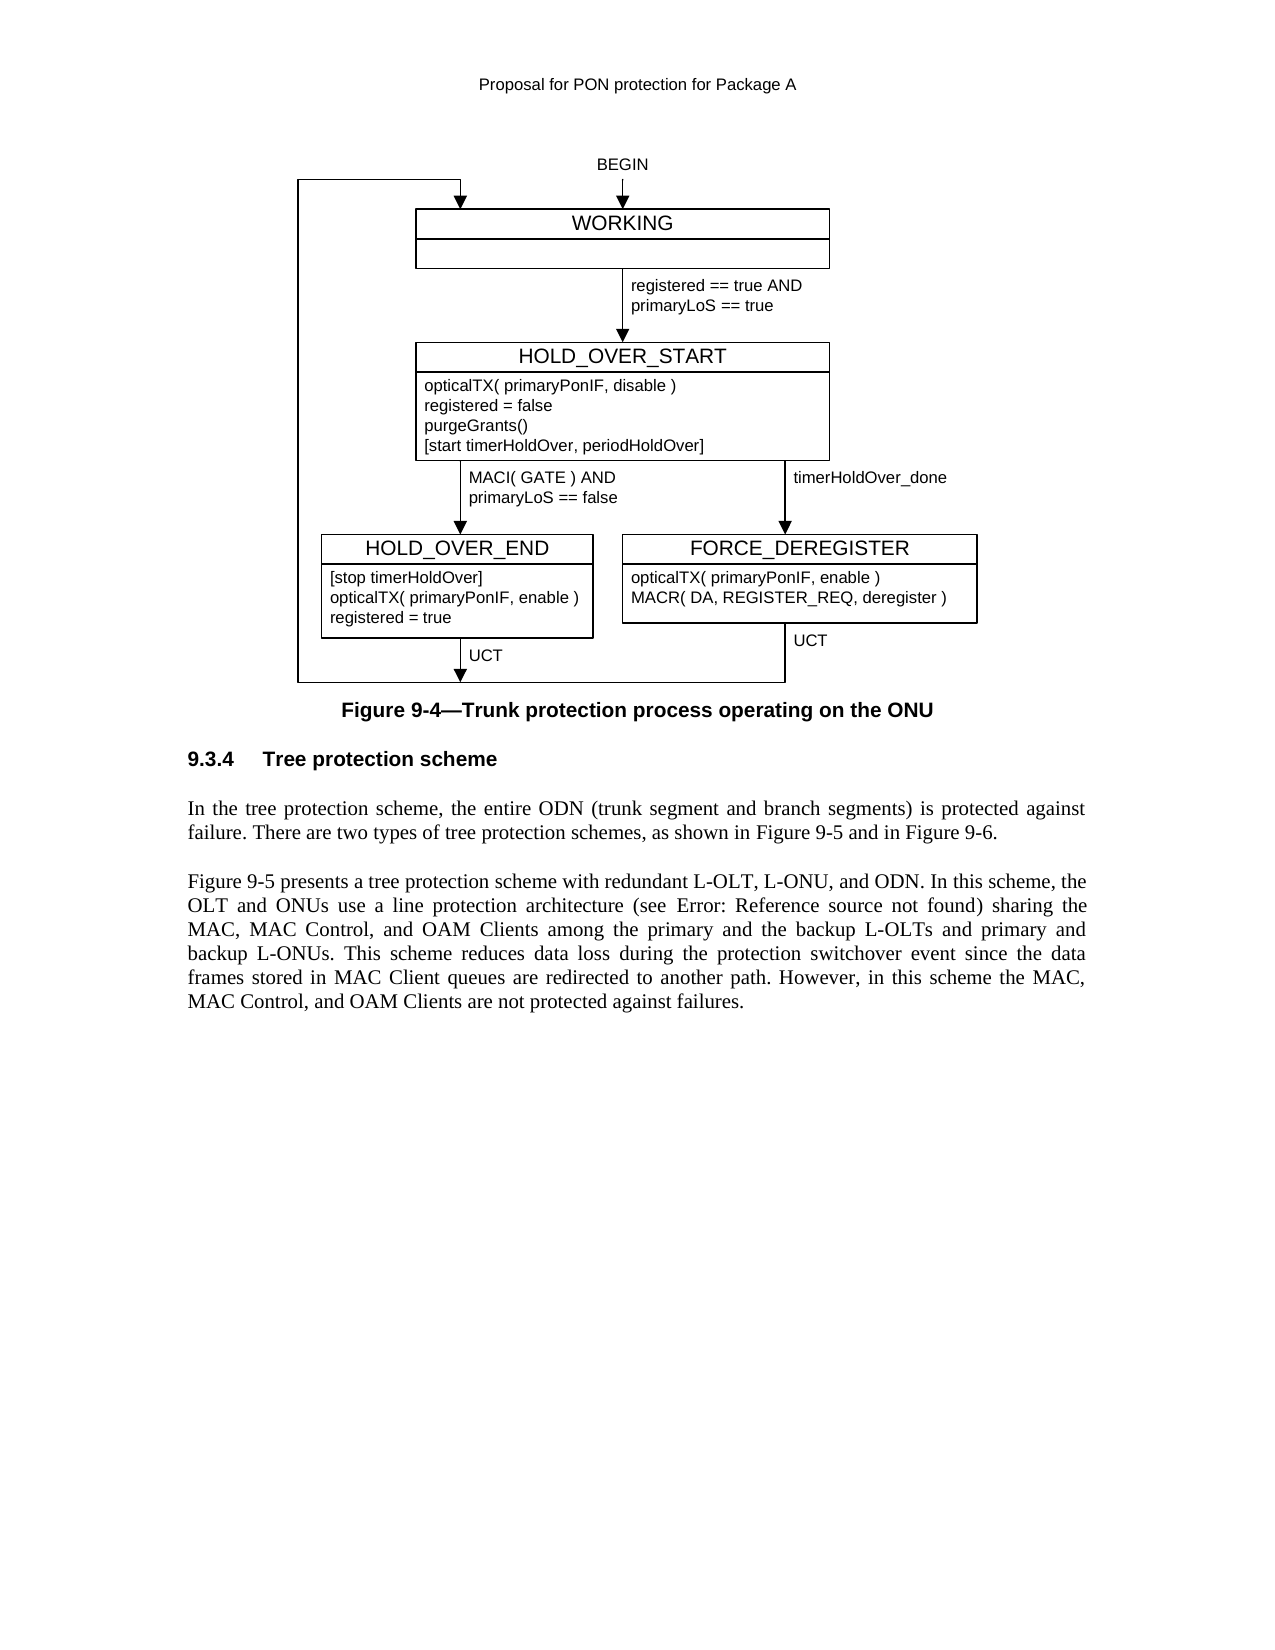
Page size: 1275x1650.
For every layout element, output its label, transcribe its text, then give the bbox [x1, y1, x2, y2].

subtitle Tree protection scheme [187, 747, 1087, 771]
